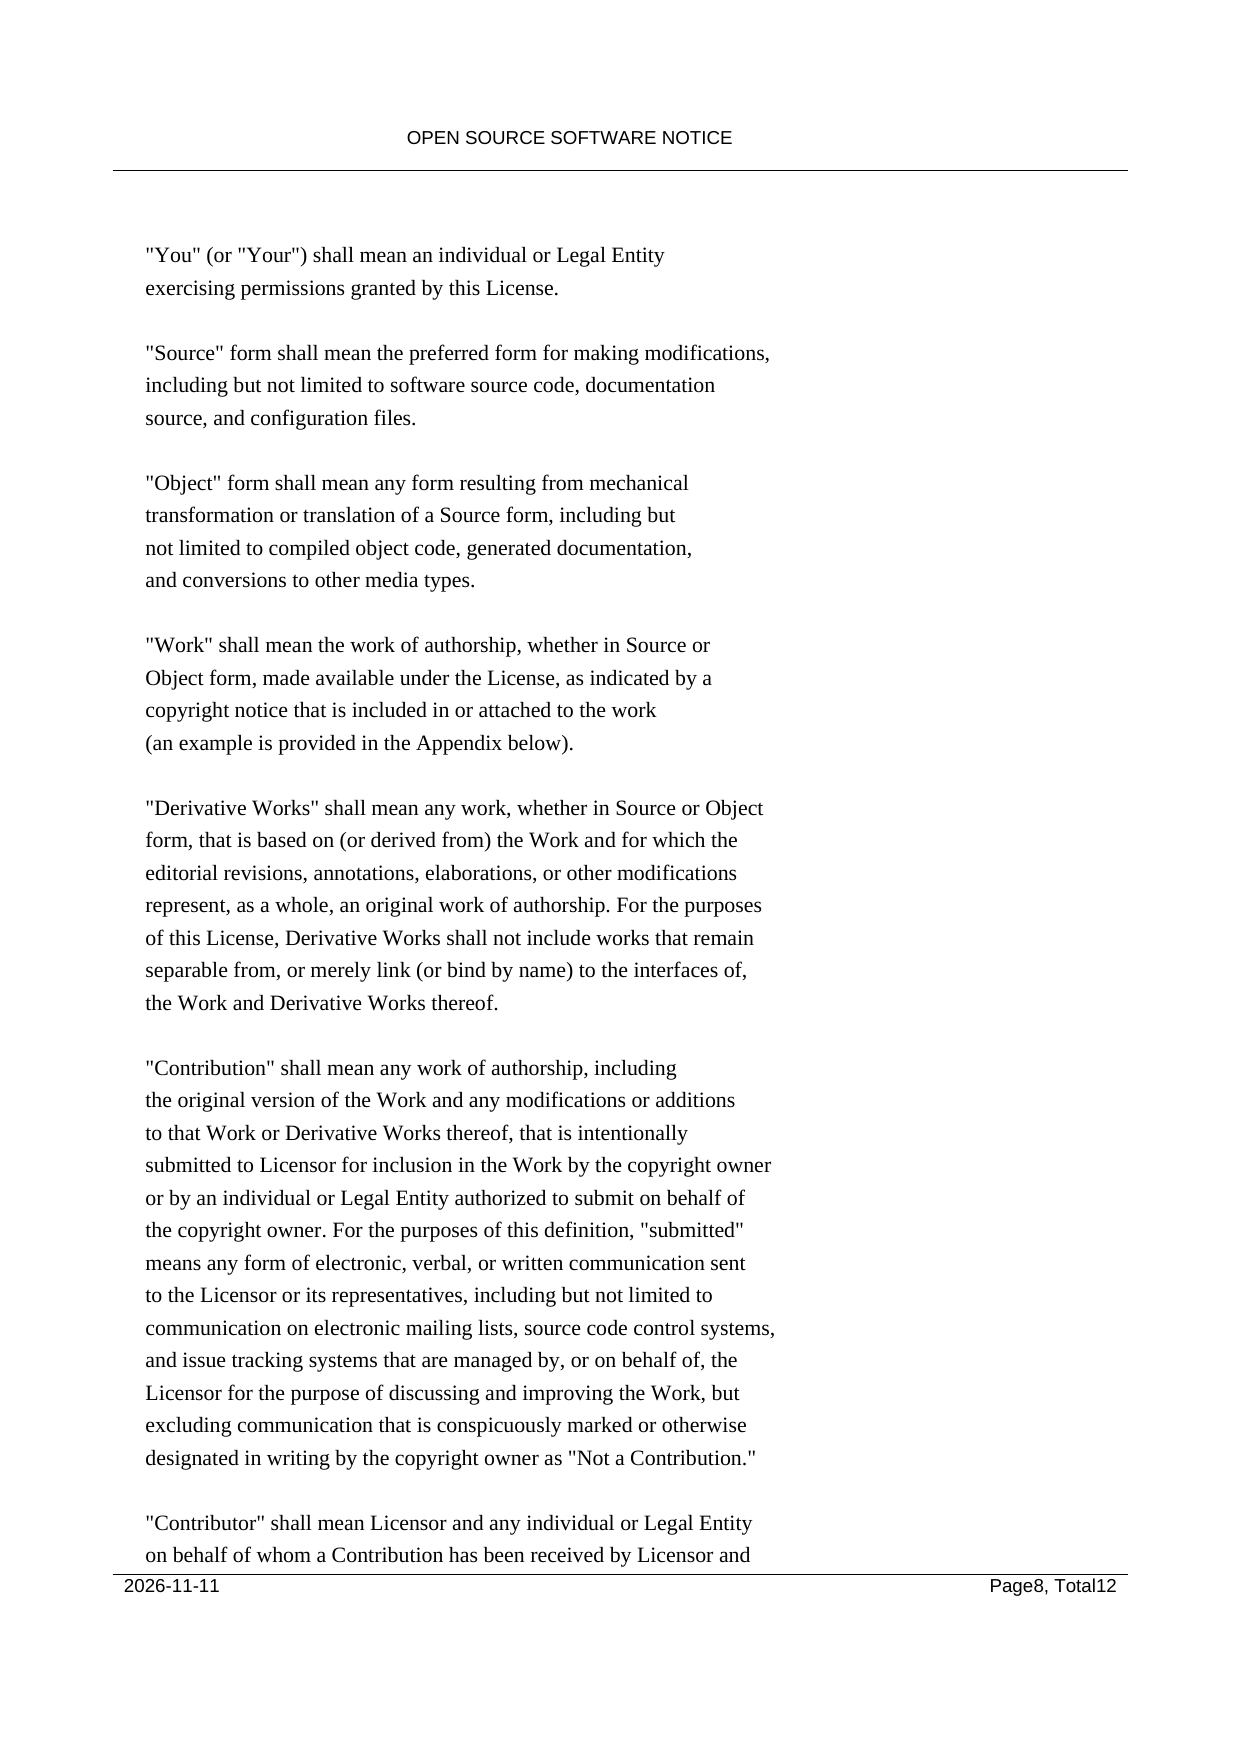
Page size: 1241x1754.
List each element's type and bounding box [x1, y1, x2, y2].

text [112, 206, 1128, 1571]
